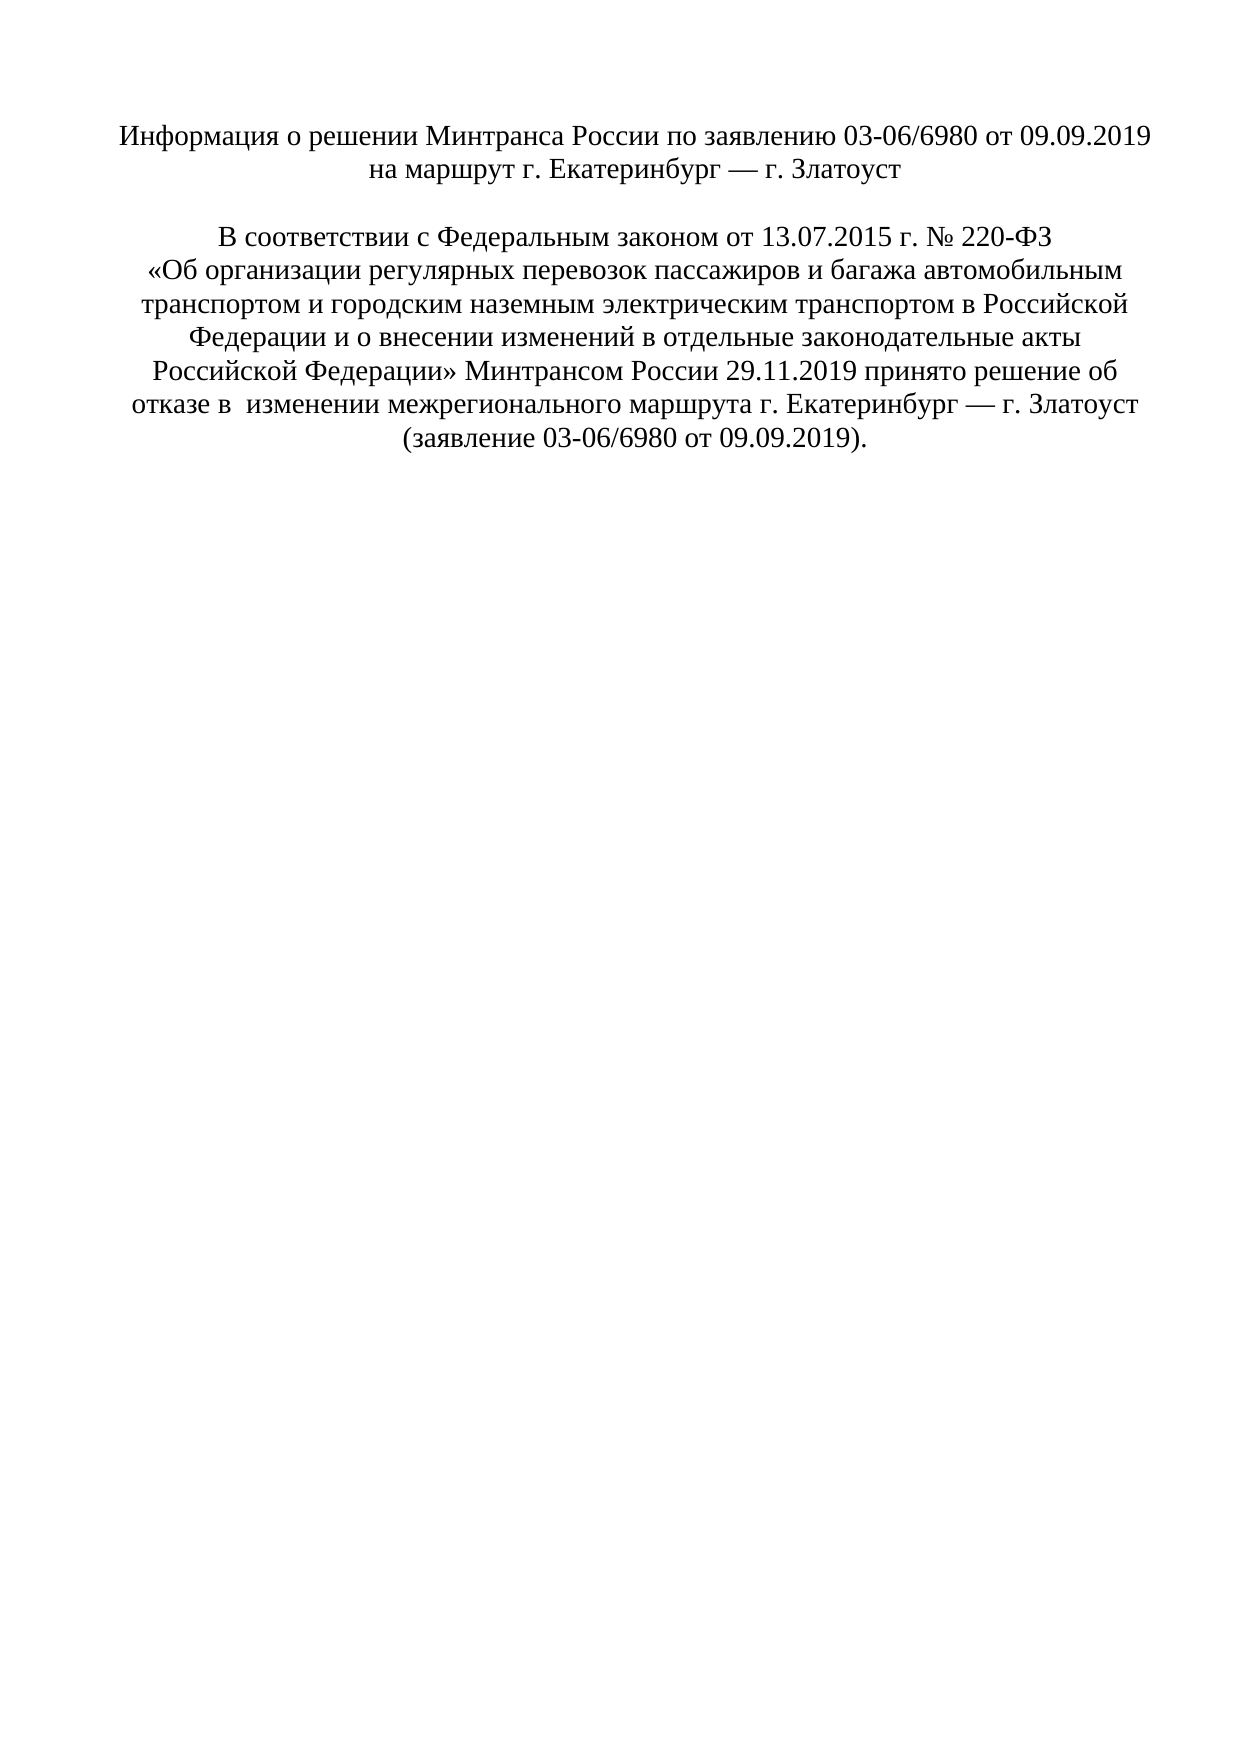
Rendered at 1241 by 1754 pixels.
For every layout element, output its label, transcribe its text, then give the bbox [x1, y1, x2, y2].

text В соответствии с Федеральным законом от 13.07.2015 г. № 220-ФЗ «Об организации регулярных перевозок пассажиров и багажа автомобильным транспортом и городским наземным электрическим транспортом в Российской Федерации и о внесении изменений в отдельные законодательные акты Российской Федерации» Минтрансом России 29.11.2019 принято решение об отказе в изменении межрегионального маршрута г. Екатеринбург — г. Златоуст (заявление 03-06/6980 от 09.09.2019). [118, 219, 1152, 453]
text Информация о решении Минтранса России по заявлению 03-06/6980 от 09.09.2019 на маршрут г. Екатеринбург — г. Златоуст [118, 118, 1152, 185]
